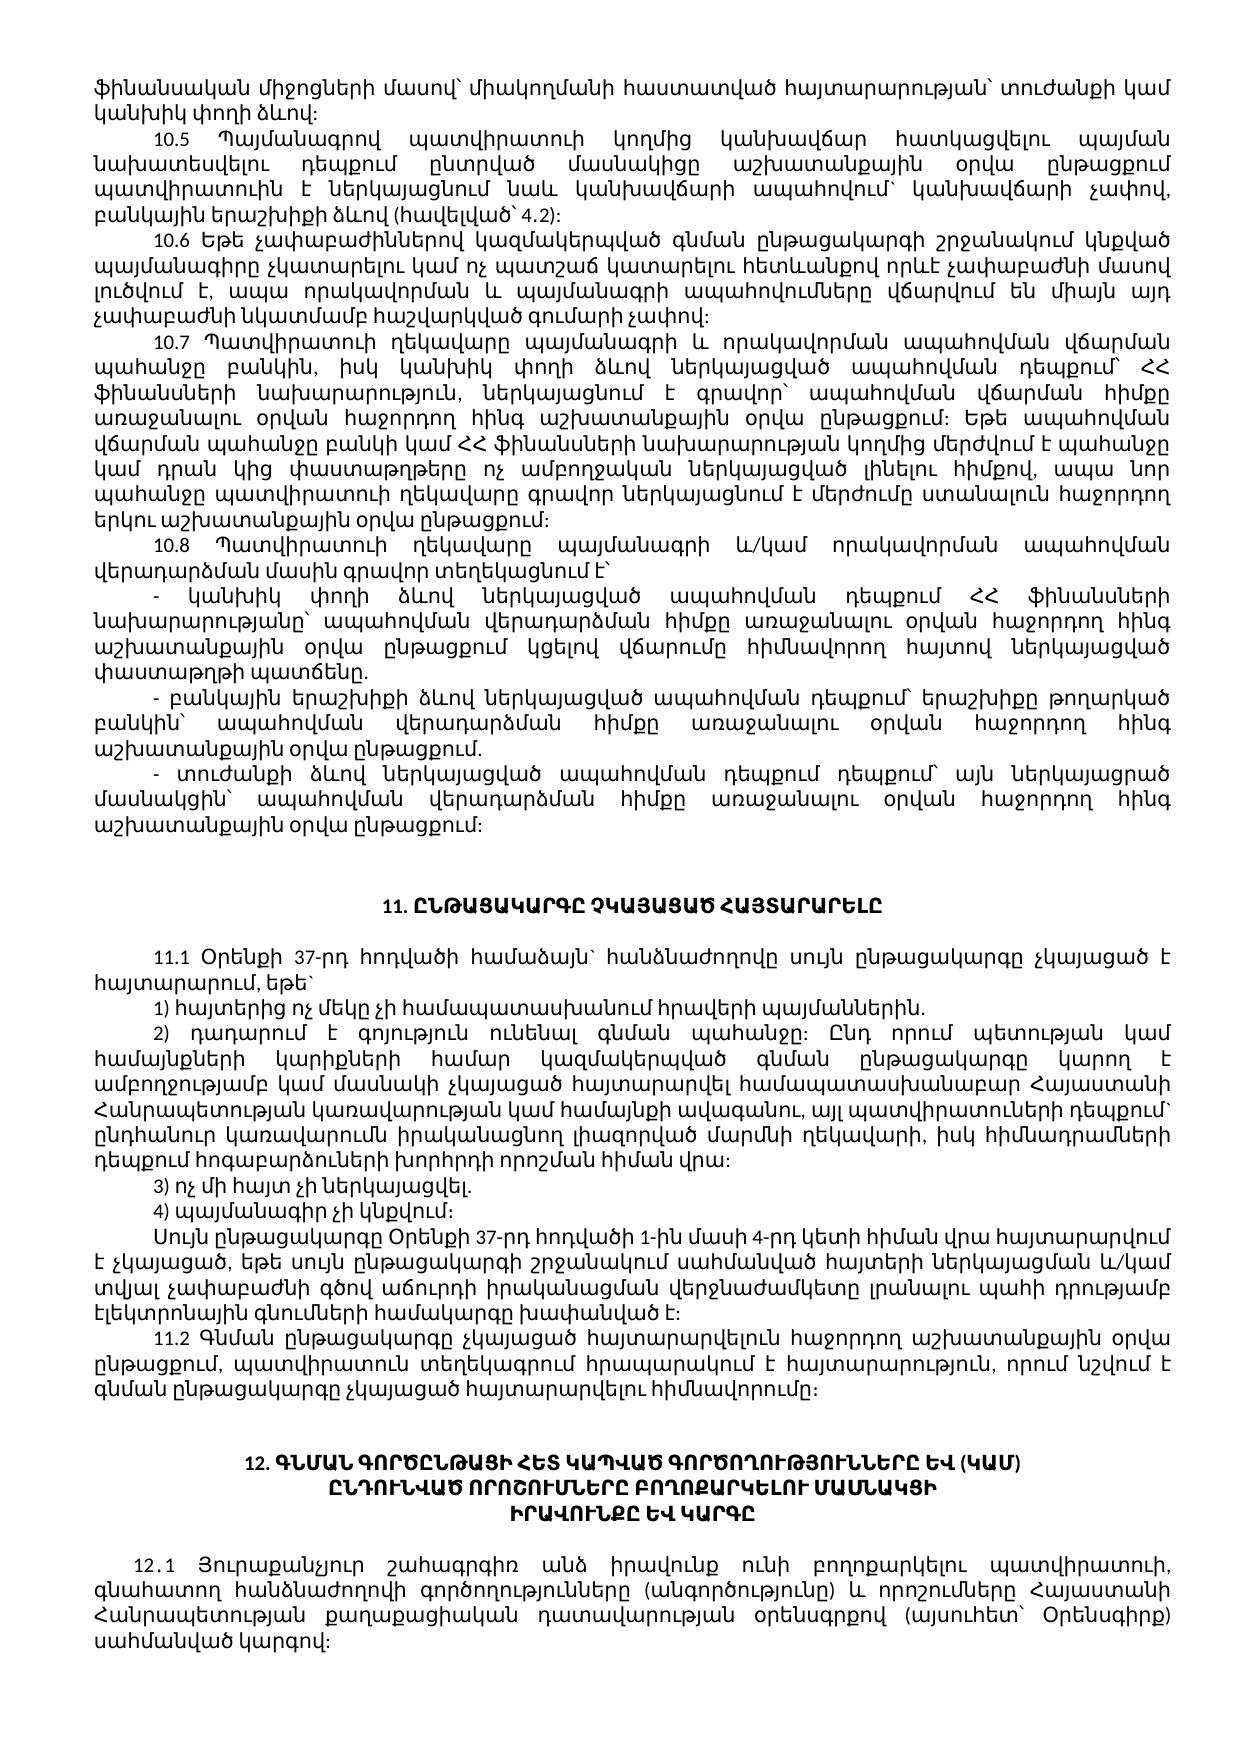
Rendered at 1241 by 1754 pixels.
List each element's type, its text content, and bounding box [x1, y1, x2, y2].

text - կանխիկ փողի ձևով ներկայացված ապահովման դեպքում ՀՀ ֆինանսների նախարարությանը՝ ապահովման վերադարձման հիմքը առաջանալու օրվան հաջորդող հինգ աշխատանքային օրվա ընթացքում կցելով վճարումը հիմնավորող հայտով ներկայացված փաստաթղթի պատճենը. [94, 583, 1171, 685]
text 12․1 Յուրաքանչյուր շահագրգիռ անձ իրավունք ունի բողոքարկելու պատվիրատուի, գնահատող հանձնաժողովի գործողությունները (անգործությունը) և որոշումները Հայաստանի Հանրապետության քաղաքացիական դատավարության օրենսգրքով (այսուհետ՝ Օրենսգիրք) սահմանված կարգով: [94, 1552, 1171, 1653]
text - նախատեսված ֆինանսական միջոցները գերազանցում են 25 մլն. ՀՀ դրամը, սակայն պայմանագրի ամբողջական կատարման համար հետագայում ևս պահանջվում են ֆինանսական միջոցներ, ապա պայմանագրի և որակավորման ապահովումները, հատկացված ֆինանսական միջոցների մասով, ներկայացվում է բանկային երաշխիքի կամ կանխիկ փողի, իսկ պահանջվող ֆինանսական միջոցների մասով՝ միակողմանի հաստատված հայտարարության՝ տուժանքի կամ կանխիկ փողի ձևով: [94, 75, 1171, 126]
text ԸՆԴՈՒՆՎԱԾ ՈՐՈՇՈՒՄՆԵՐԸ ԲՈՂՈՔԱՐԿԵԼՈՒ ՄԱՍՆԱԿՑԻ [94, 1476, 1171, 1501]
text 11.2 Գնման ընթացակարգը չկայացած հայտարարվելուն հաջորդող աշխատանքային օրվա ընթացքում, պատվիրատուն տեղեկագրում հրապարակում է հայտարարություն, որում նշվում է գնման ընթացակարգը չկայացած հայտարարվելու հիմնավորումը։ [94, 1326, 1171, 1402]
text Սույն ընթացակարգը Օրենքի 37-րդ հոդվածի 1-ին մասի 4-րդ կետի հիման վրա հայտարարվում է չկայացած, եթե սույն ընթացակարգի շրջանակում սահմանված հայտերի ներկայացման և/կամ տվյալ չափաբաժնի գծով աճուրդի իրականացման վերջնաժամկետը լրանալու պահի դրությամբ էլեկտրոնային գնումների համակարգը խափանված է: [94, 1224, 1171, 1326]
text 10.8 Պատվիրատուի ղեկավարը պայմանագրի և/կամ որակավորման ապահովման վերադարձման մասին գրավոր տեղեկացնում է՝ [94, 532, 1171, 583]
text 1) հայտերից ոչ մեկը չի համապատասխանում հրավերի պայմաններին. [94, 995, 1171, 1021]
text 12. ԳՆՄԱՆ ԳՈՐԾԸՆԹԱՑԻ ՀԵՏ ԿԱՊՎԱԾ ԳՈՐԾՈՂՈՒԹՅՈՒՆՆԵՐԸ ԵՎ (ԿԱՄ) [94, 1450, 1171, 1476]
text 3) ոչ մի հայտ չի ներկայացվել. [94, 1173, 1171, 1198]
text 10.6 Եթե չափաբաժիններով կազմակերպված գնման ընթացակարգի շրջանակում կնքված պայմանագիրը չկատարելու կամ ոչ պատշաճ կատարելու հետևանքով որևէ չափաբաժնի մասով լուծվում է, ապա որակավորման և պայմանագրի ապահովումները վճարվում են միայն այդ չափաբաժնի նկատմամբ հաշվարկված գումարի չափով: [94, 227, 1171, 329]
text 11.1 Օրենքի 37-րդ հոդվածի համաձայն` հանձնաժողովը սույն ընթացակարգը չկայացած է հայտարարում, եթե` [94, 944, 1171, 995]
text 2) դադարում է գոյություն ունենալ գնման պահանջը: Ընդ որում պետության կամ համայնքների կարիքների համար կազմակերպված գնման ընթացակարգը կարող է ամբողջությամբ կամ մասնակի չկայացած հայտարարվել համապատասխանաբար Հայաստանի Հանրապետության կառավարության կամ համայնքի ավագանու, այլ պատվիրատուների դեպքում` ընդհանուր կառավարումն իրականացնող լիազորված մարմնի ղեկավարի, իսկ հիմնադրամների դեպքում հոգաբարձուների խորհրդի որոշման հիման վրա: [94, 1021, 1171, 1173]
text - տուժանքի ձևով ներկայացված ապահովման դեպքում դեպքում՝ այն ներկայացրած մասնակցին՝ ապահովման վերադարձման հիմքը առաջանալու օրվան հաջորդող հինգ աշխատանքային օրվա ընթացքում: [94, 761, 1171, 837]
text - բանկային երաշխիքի ձևով ներկայացված ապահովման դեպքում՝ երաշխիքը թողարկած բանկին՝ ապահովման վերադարձման հիմքը առաջանալու օրվան հաջորդող հինգ աշխատանքային օրվա ընթացքում. [94, 685, 1171, 761]
text 11. ԸՆԹԱՑԱԿԱՐԳԸ ՉԿԱՅԱՑԱԾ ՀԱՅՏԱՐԱՐԵԼԸ [94, 893, 1171, 919]
text 4) պայմանագիր չի կնքվում։ [94, 1198, 1171, 1224]
text ԻՐԱՎՈՒՆՔԸ ԵՎ ԿԱՐԳԸ [94, 1501, 1171, 1526]
text 10.5 Պայմանագրով պատվիրատուի կողմից կանխավճար հատկացվելու պայման նախատեսվելու դեպքում ընտրված մասնակիցը աշխատանքային օրվա ընթացքում պատվիրատուին է ներկայացնում նաև կանխավճարի ապահովում` կանխավճարի չափով, բանկային երաշխիքի ձևով (հավելված՝ 4․2): [94, 126, 1171, 227]
text 10.7 Պատվիրատուի ղեկավարը պայմանագրի և որակավորման ապահովման վճարման պահանջը բանկին, իսկ կանխիկ փողի ձևով ներկայացված ապահովման դեպքում՝ ՀՀ ֆինանսների նախարարություն, ներկայացնում է գրավոր՝ ապահովման վճարման հիմքը առաջանալու օրվան հաջորդող հինգ աշխատանքային օրվա ընթացքում: Եթե ապահովման վճարման պահանջը բանկի կամ ՀՀ ֆինանսների նախարարության կողմից մերժվում է պահանջը կամ դրան կից փաստաթղթերը ոչ ամբողջական ներկայացված լինելու հիմքով, ապա նոր պահանջը պատվիրատուի ղեկավարը գրավոր ներկայացնում է մերժումը ստանալուն հաջորդող երկու աշխատանքային օրվա ընթացքում: [94, 329, 1171, 532]
